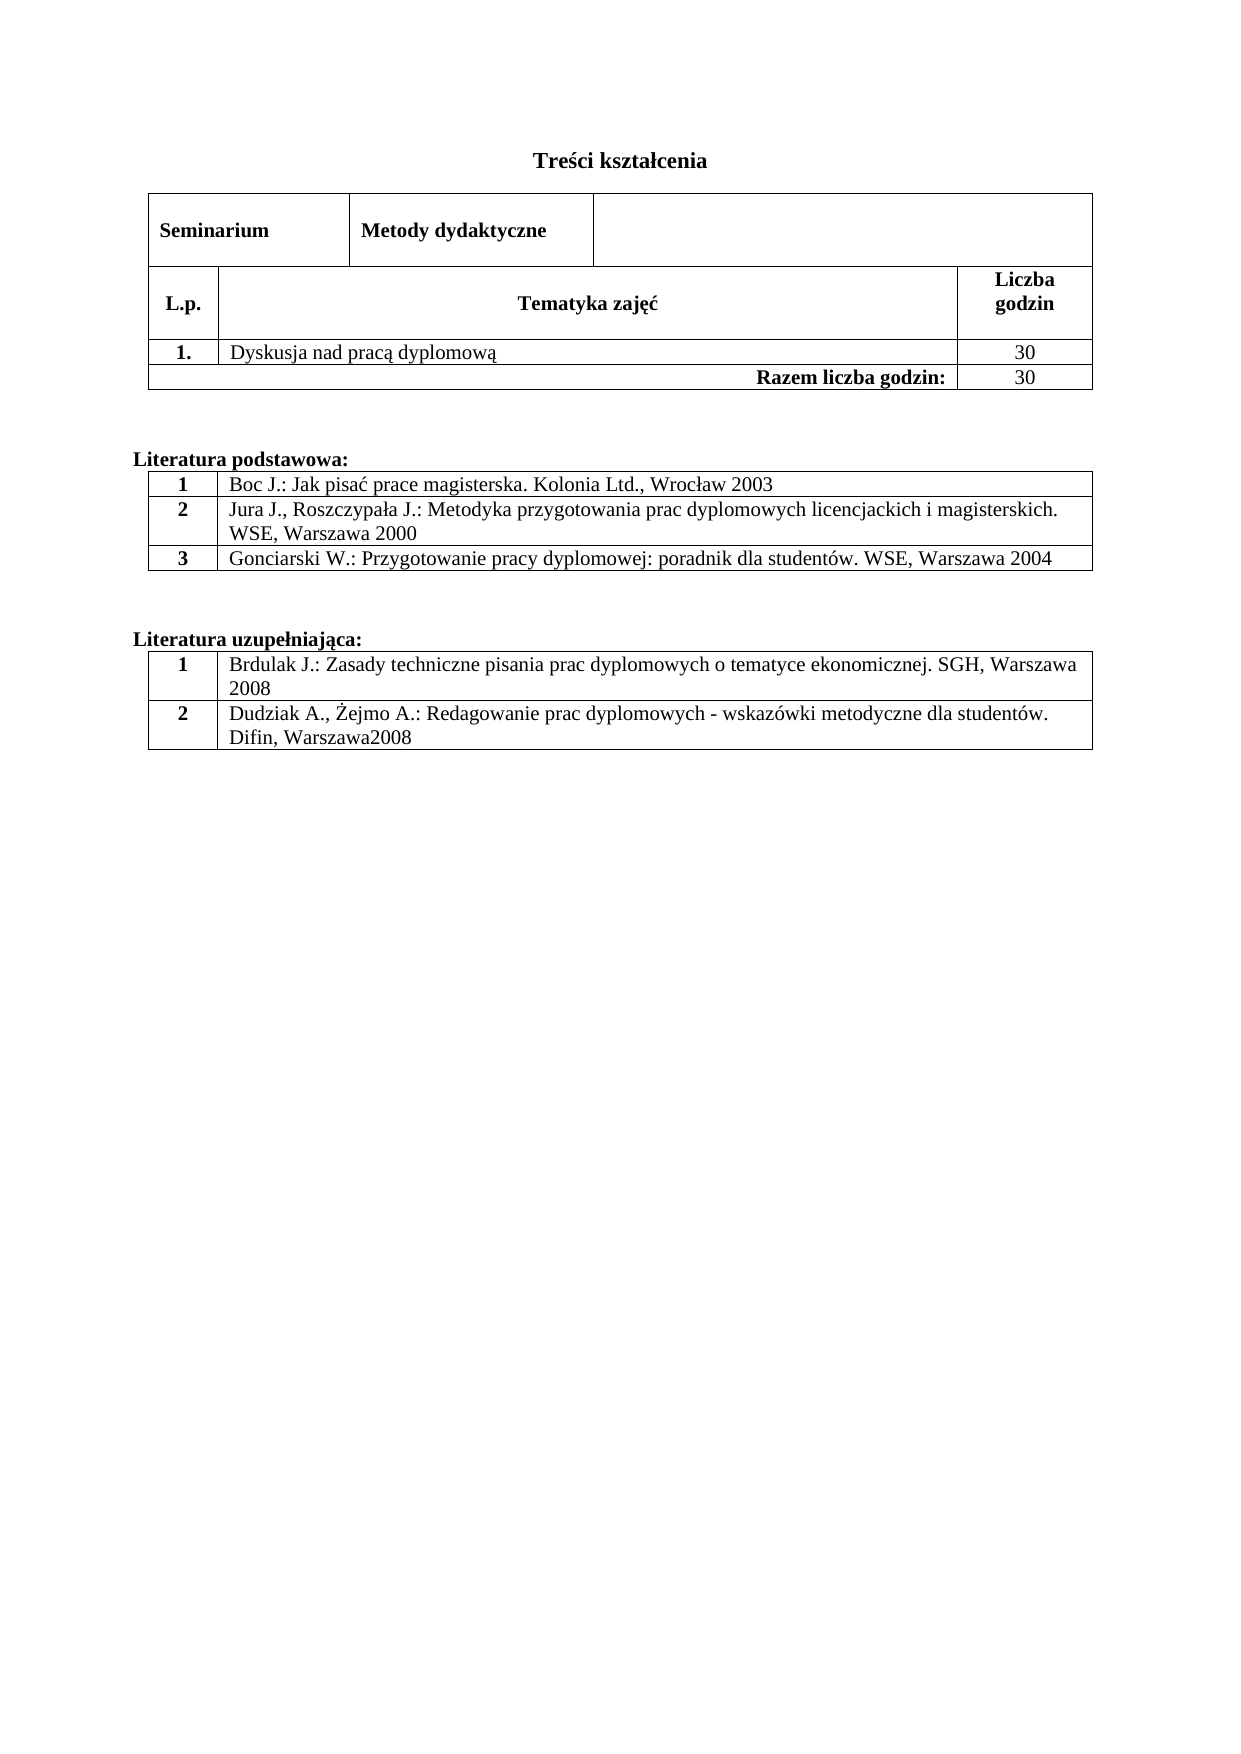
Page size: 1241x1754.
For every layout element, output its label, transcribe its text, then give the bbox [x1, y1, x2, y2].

text Treści kształcenia [148, 148, 1093, 174]
table_cell Liczba godzin [958, 267, 1092, 339]
table_cell 2 [149, 701, 217, 749]
table_header 1 [149, 472, 217, 496]
table_header Brdulak J.: Zasady techniczne pisania prac dyplomowych o tematyce ekonomicznej. SGH, Warszawa 2008 [218, 652, 1092, 700]
table_cell 3 [149, 546, 217, 570]
table_cell L.p. [149, 267, 218, 339]
table_header Metody dydaktyczne [350, 194, 593, 266]
table_header Boc J.: Jak pisać prace magisterska. Kolonia Ltd., Wrocław 2003 [218, 472, 1092, 496]
table_cell 30 [958, 365, 1092, 389]
table_cell 2 [149, 497, 217, 545]
text Literatura uzupełniająca: [133, 627, 1093, 651]
table_cell 1. [149, 340, 218, 364]
table_cell Gonciarski W.: Przygotowanie pracy dyplomowej: poradnik dla studentów. WSE, Warszawa 2004 [218, 546, 1092, 570]
table_cell Tematyka zajęć [219, 267, 957, 339]
table_cell Dyskusja nad pracą dyplomową [219, 340, 957, 364]
text Literatura podstawowa: [133, 446, 1093, 471]
table_cell Dudziak A., Żejmo A.: Redagowanie prac dyplomowych - wskazówki metodyczne dla studentów. Difin, Warszawa2008 [218, 701, 1092, 749]
table_header Seminarium [149, 194, 349, 266]
table_header 1 [149, 652, 217, 700]
table_cell 30 [958, 340, 1092, 364]
table_header [594, 194, 1092, 266]
table_cell Jura J., Roszczypała J.: Metodyka przygotowania prac dyplomowych licencjackich i magisterskich. WSE, Warszawa 2000 [218, 497, 1092, 545]
table_cell Razem liczba godzin: [149, 365, 957, 389]
